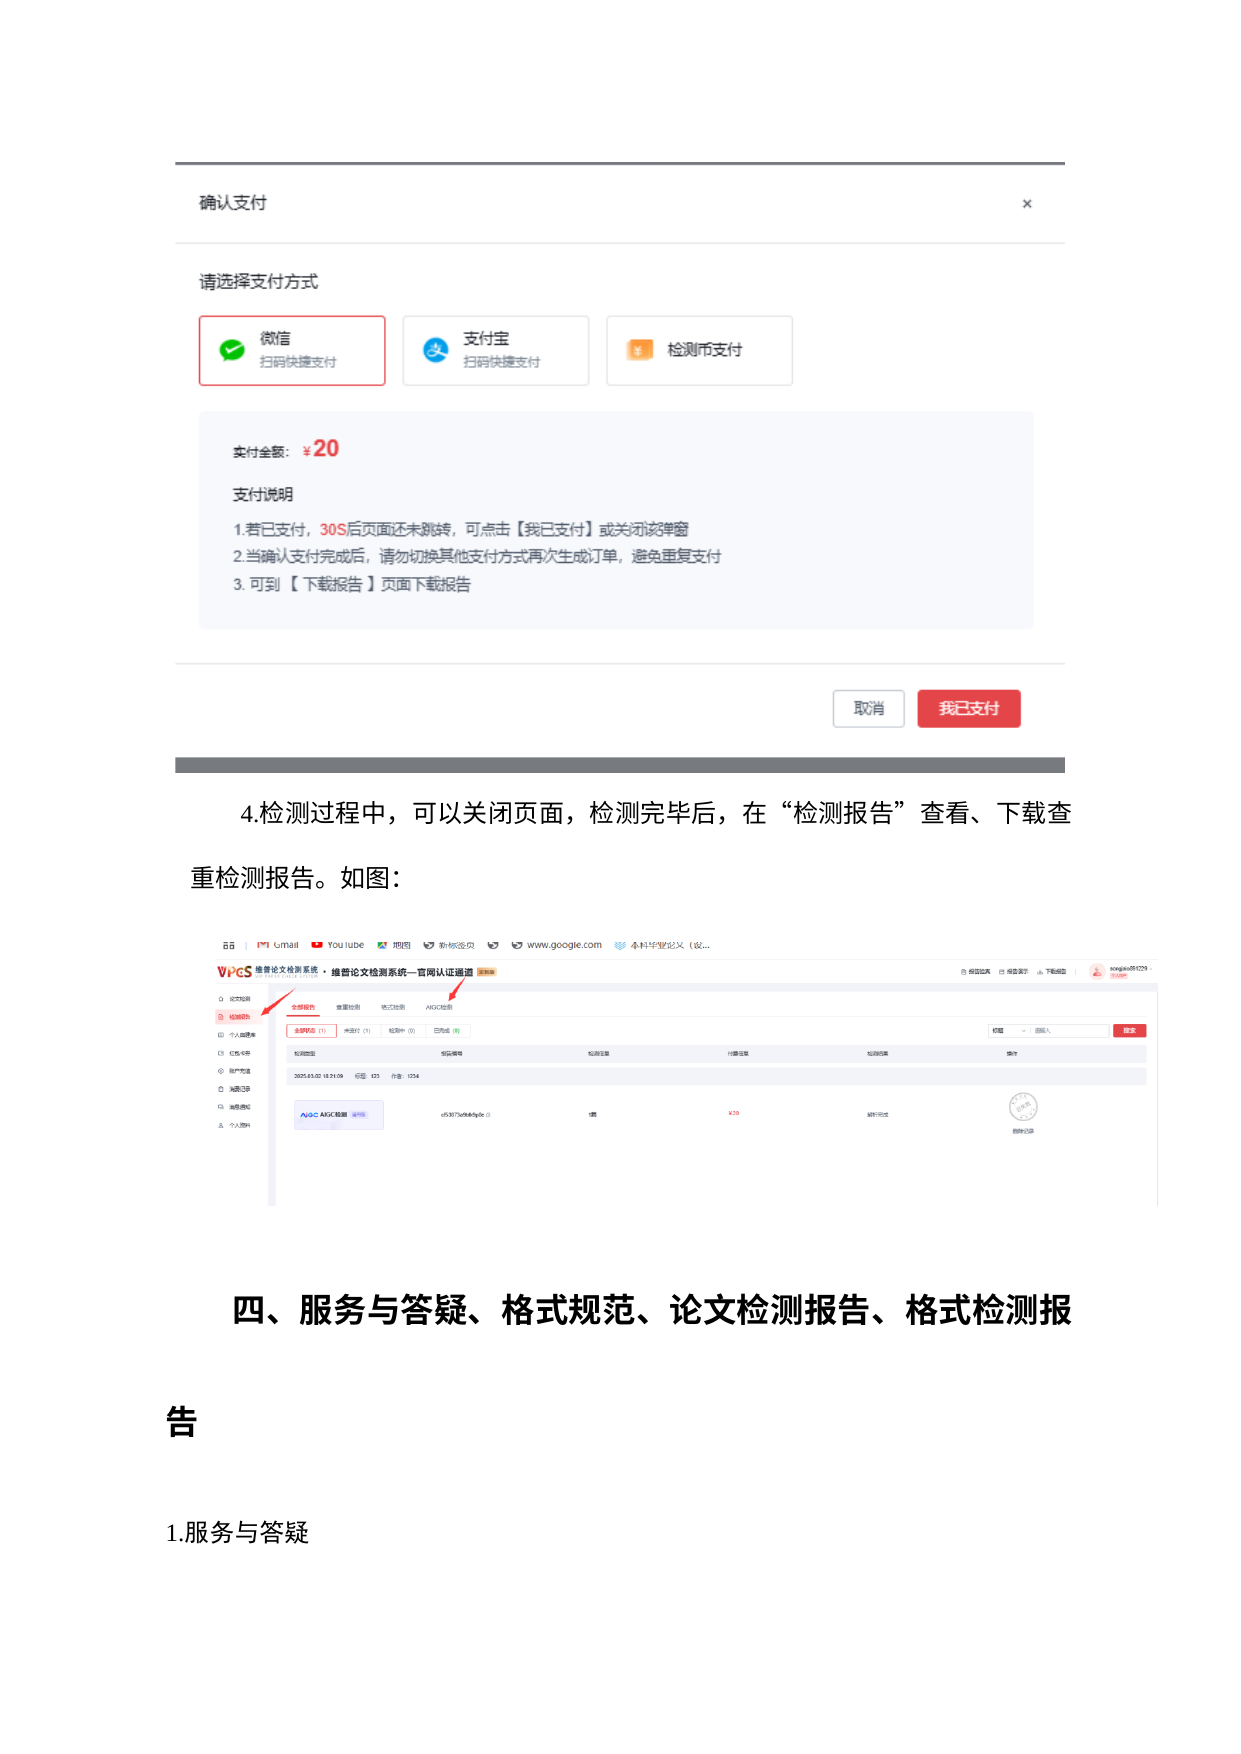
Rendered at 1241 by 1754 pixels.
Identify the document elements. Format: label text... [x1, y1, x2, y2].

picture [175, 162, 1065, 773]
subtitle 四、服务与答疑、格式规范、论文检测报告、格式检测报告 [165, 1275, 1075, 1453]
picture [215, 942, 1158, 1206]
text 1.服务与答疑 [165, 1515, 1075, 1547]
text 4.检测过程中，可以关闭页面，检测完毕后，在“检测报告”查看、下载查重检测报告。如图： [190, 779, 1075, 909]
